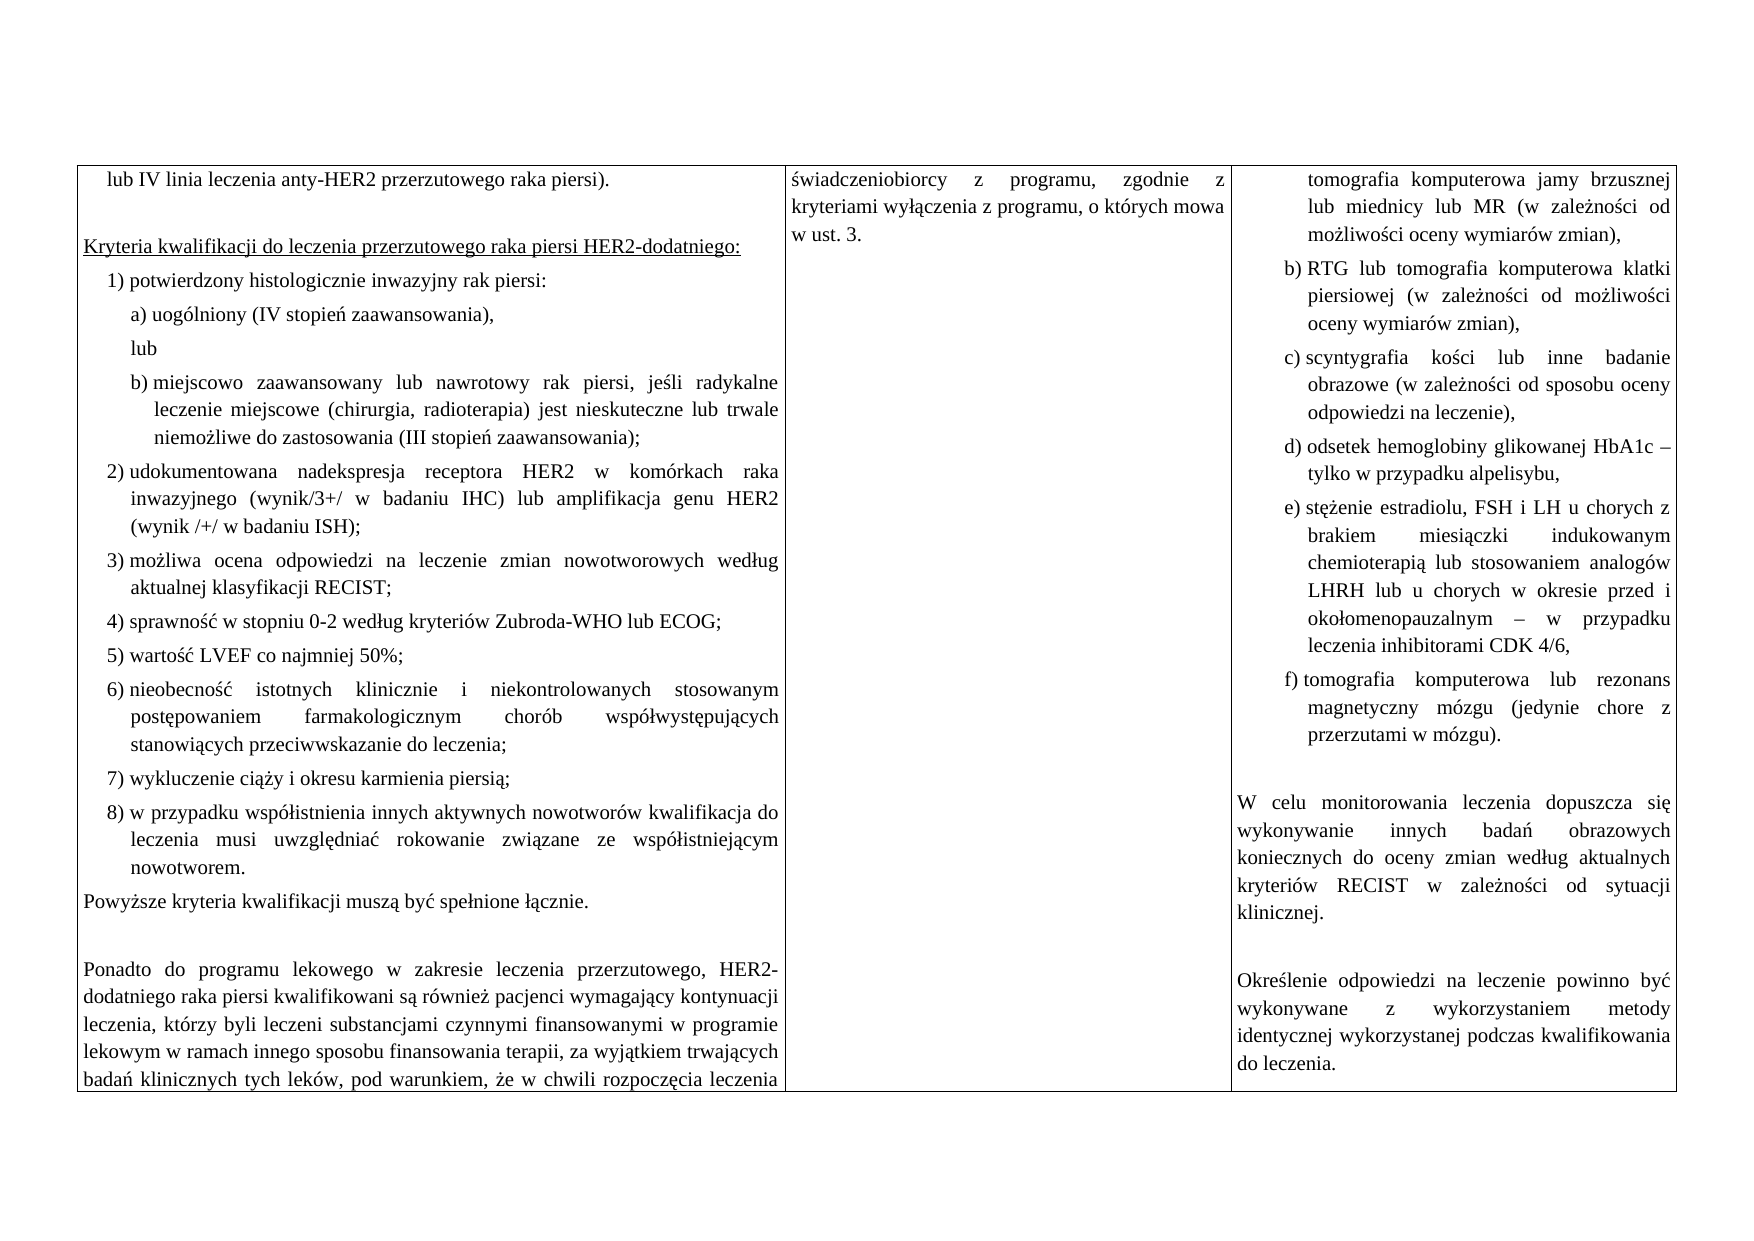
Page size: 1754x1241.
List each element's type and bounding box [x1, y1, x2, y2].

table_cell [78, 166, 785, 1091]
table_cell [1232, 166, 1676, 1091]
table_cell [786, 166, 1231, 1091]
